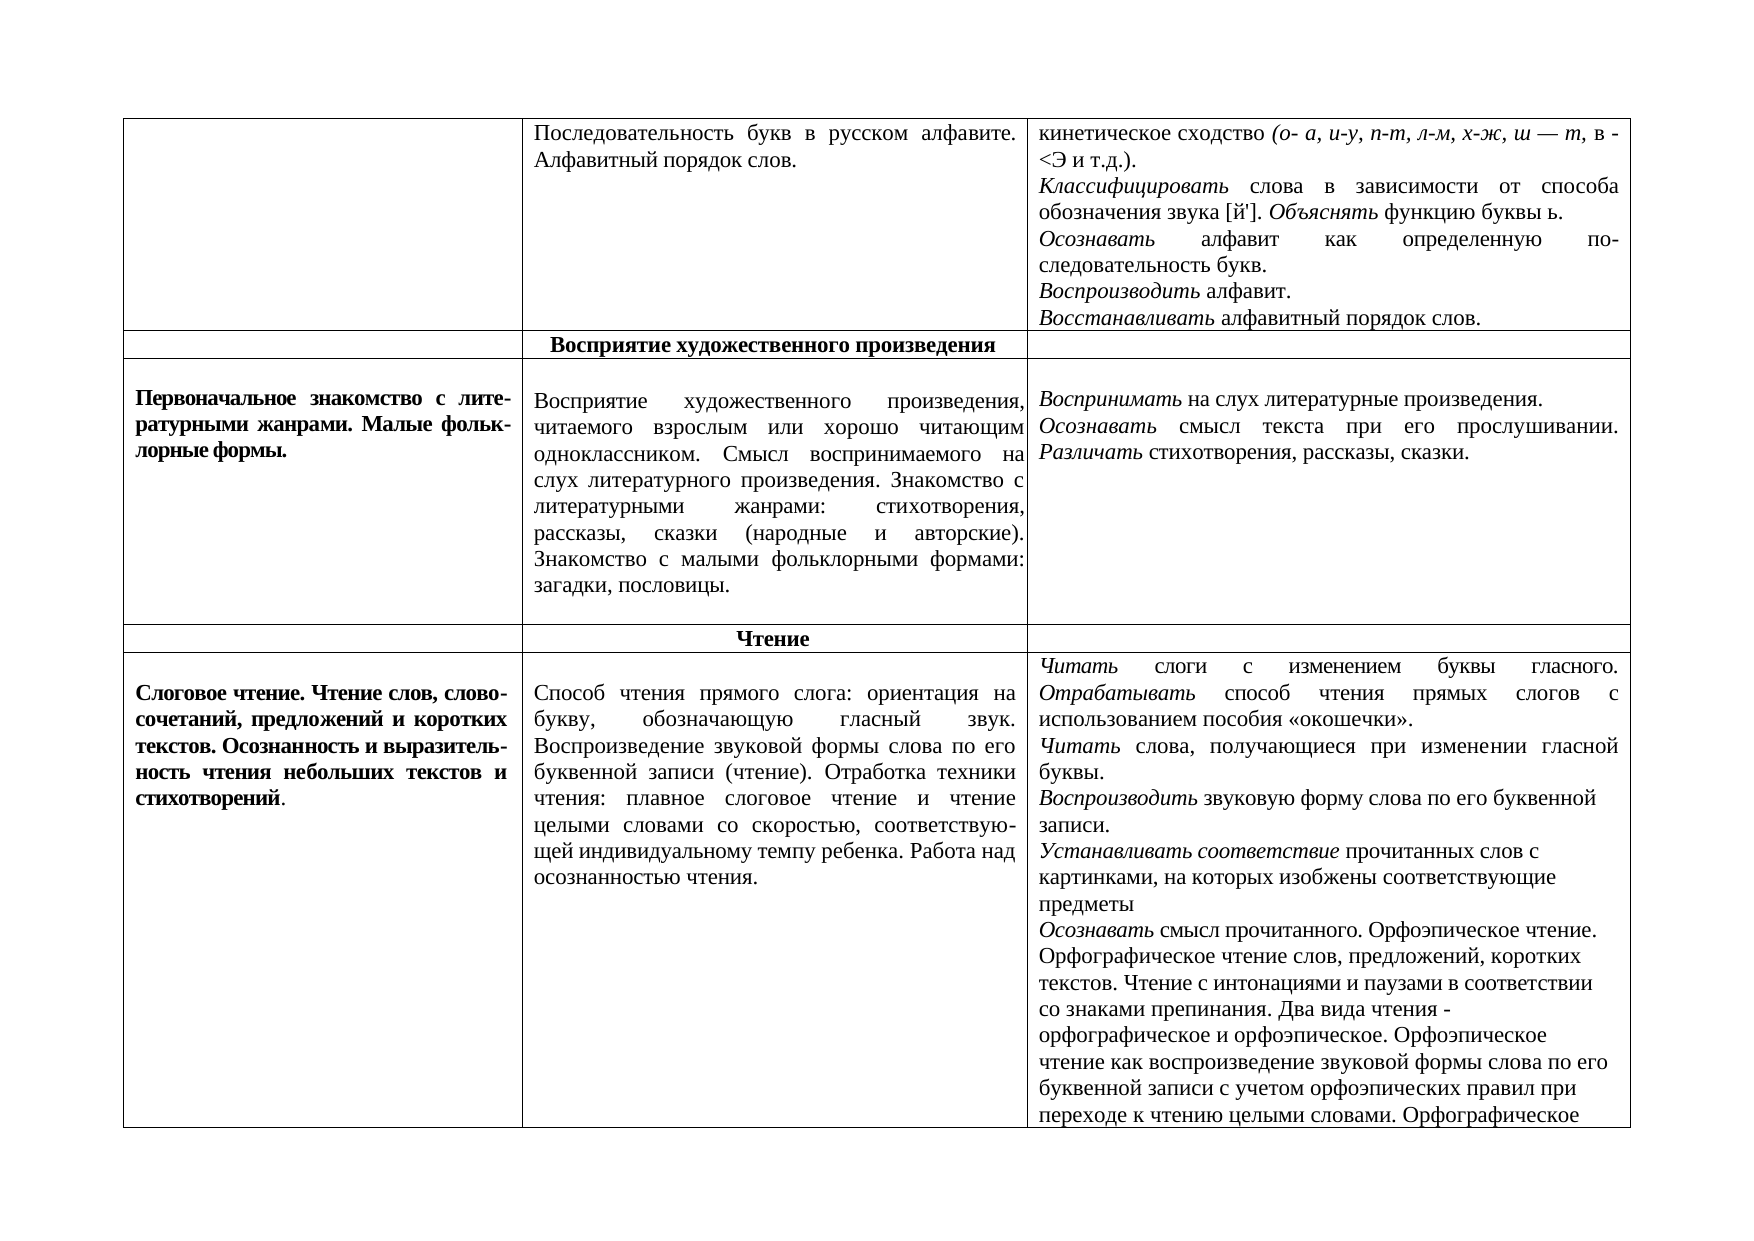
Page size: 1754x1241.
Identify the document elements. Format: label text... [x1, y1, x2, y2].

table_cell Чтение [523, 625, 1027, 652]
table_cell Восприятие художественного произведения [523, 331, 1027, 357]
table_cell Первоначальное знакомство с литературными жанрами. Малые фольклорные формы. [124, 359, 522, 624]
table_cell Восприятие художественного произведения, читаемого взрослым или хорошо читающим одноклассником. Смысл воспринимаемого на слух литературного произведения. Знакомство с литературными жанрами: стихотворения, рассказы, сказки (народные и авторские). Знакомство с малыми фольклорными формами: загадки, пословицы. [523, 359, 1027, 624]
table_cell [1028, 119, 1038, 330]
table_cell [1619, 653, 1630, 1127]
table_cell [124, 331, 522, 357]
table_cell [523, 653, 1027, 1127]
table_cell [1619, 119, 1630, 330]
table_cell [124, 119, 522, 330]
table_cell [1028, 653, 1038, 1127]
table_cell [1028, 331, 1630, 357]
table_cell [1028, 625, 1630, 652]
table_cell [124, 625, 522, 652]
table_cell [124, 653, 522, 1127]
table_cell Воспринимать на слух литературные произведения. Осознавать смысл текста при его прослушивании. Различать стихотворения, рассказы, сказки. [1028, 359, 1630, 624]
